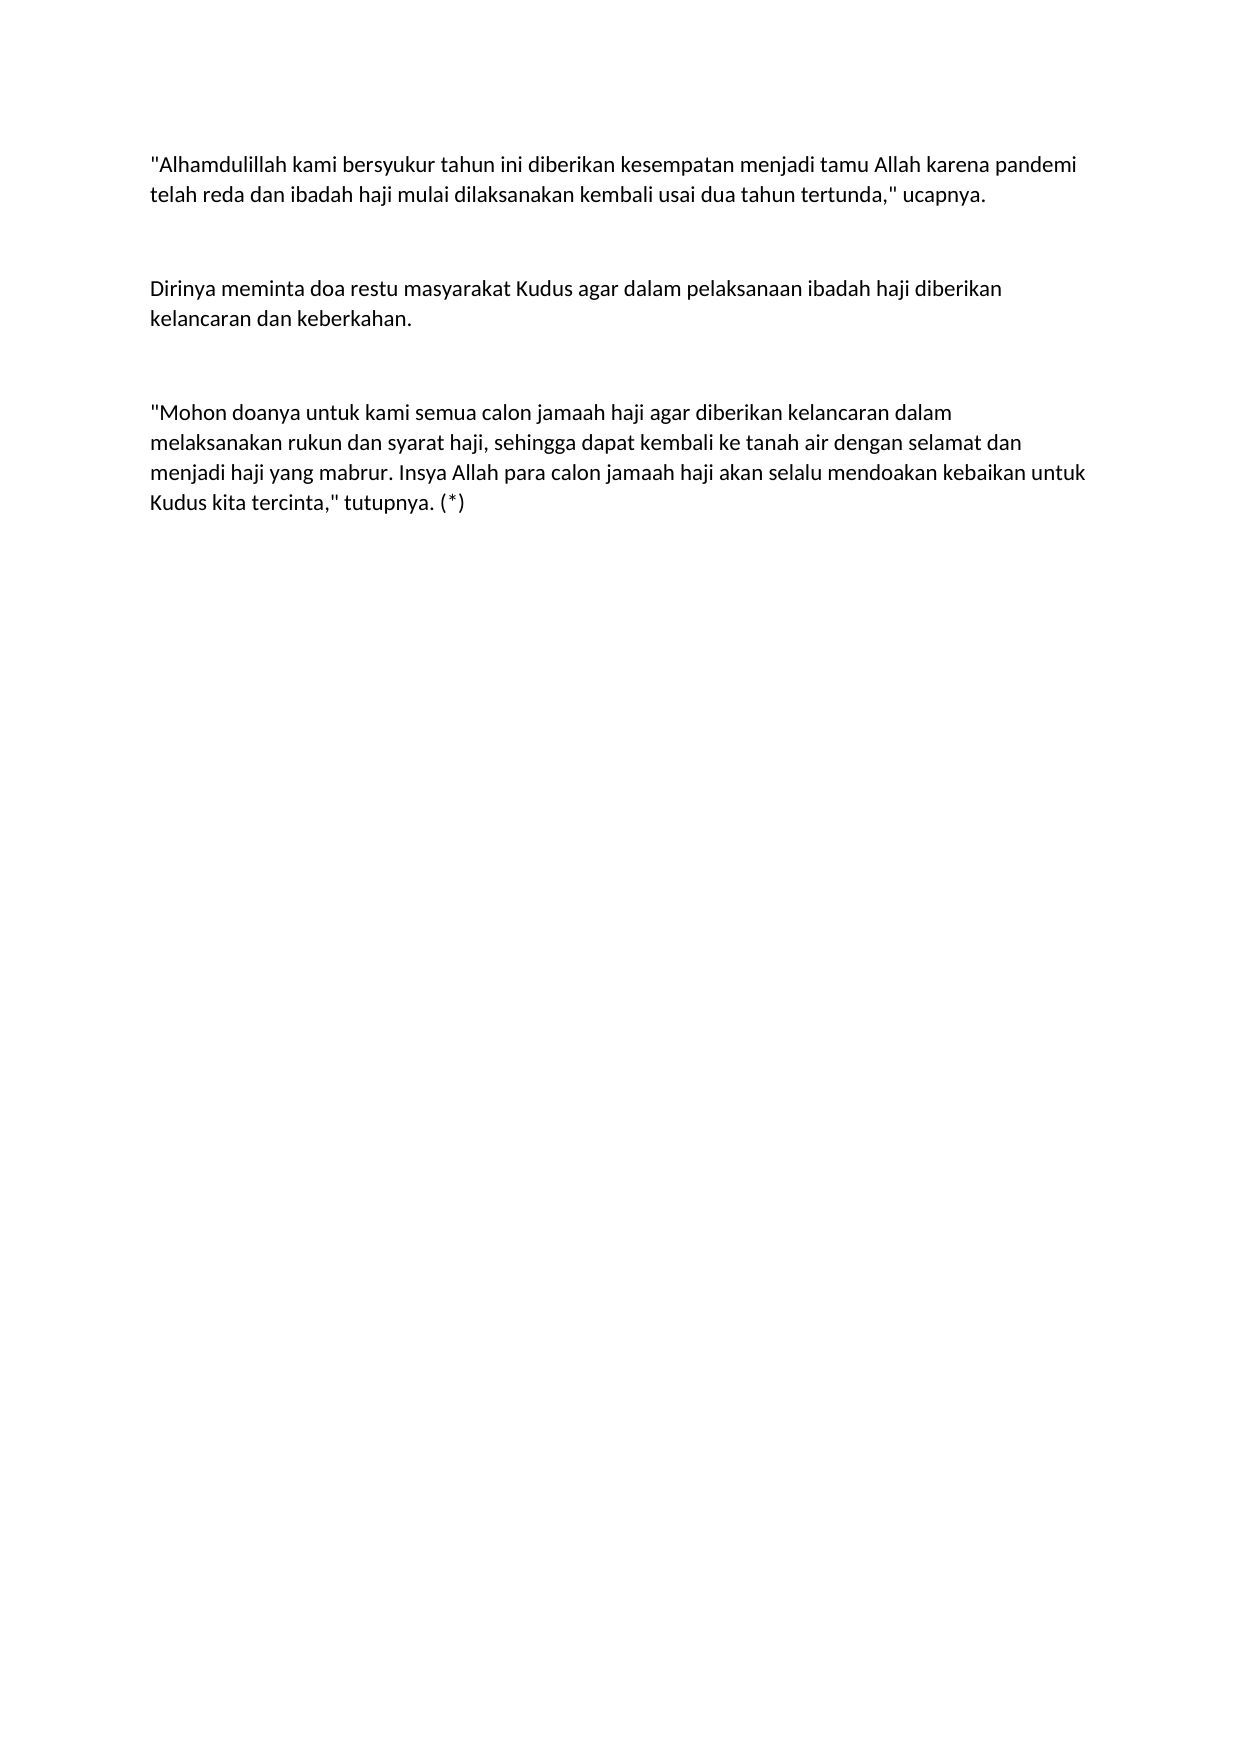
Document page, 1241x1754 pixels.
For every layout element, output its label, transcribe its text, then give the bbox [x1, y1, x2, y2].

text "Mohon doanya untuk kami semua calon jamaah haji agar diberikan kelancaran dalam melaksanakan rukun dan syarat haji, sehingga dapat kembali ke tanah air dengan selamat dan menjadi haji yang mabrur. Insya Allah para calon jamaah haji akan selalu mendoakan kebaikan untuk Kudus kita tercinta," tutupnya. (*) [150, 398, 1090, 517]
text "Alhamdulillah kami bersyukur tahun ini diberikan kesempatan menjadi tamu Allah karena pandemi telah reda dan ibadah haji mulai dilaksanakan kembali usai dua tahun tertunda," ucapnya. [150, 150, 1090, 208]
text Dirinya meminta doa restu masyarakat Kudus agar dalam pelaksanaan ibadah haji diberikan kelancaran dan keberkahan. [150, 274, 1090, 332]
